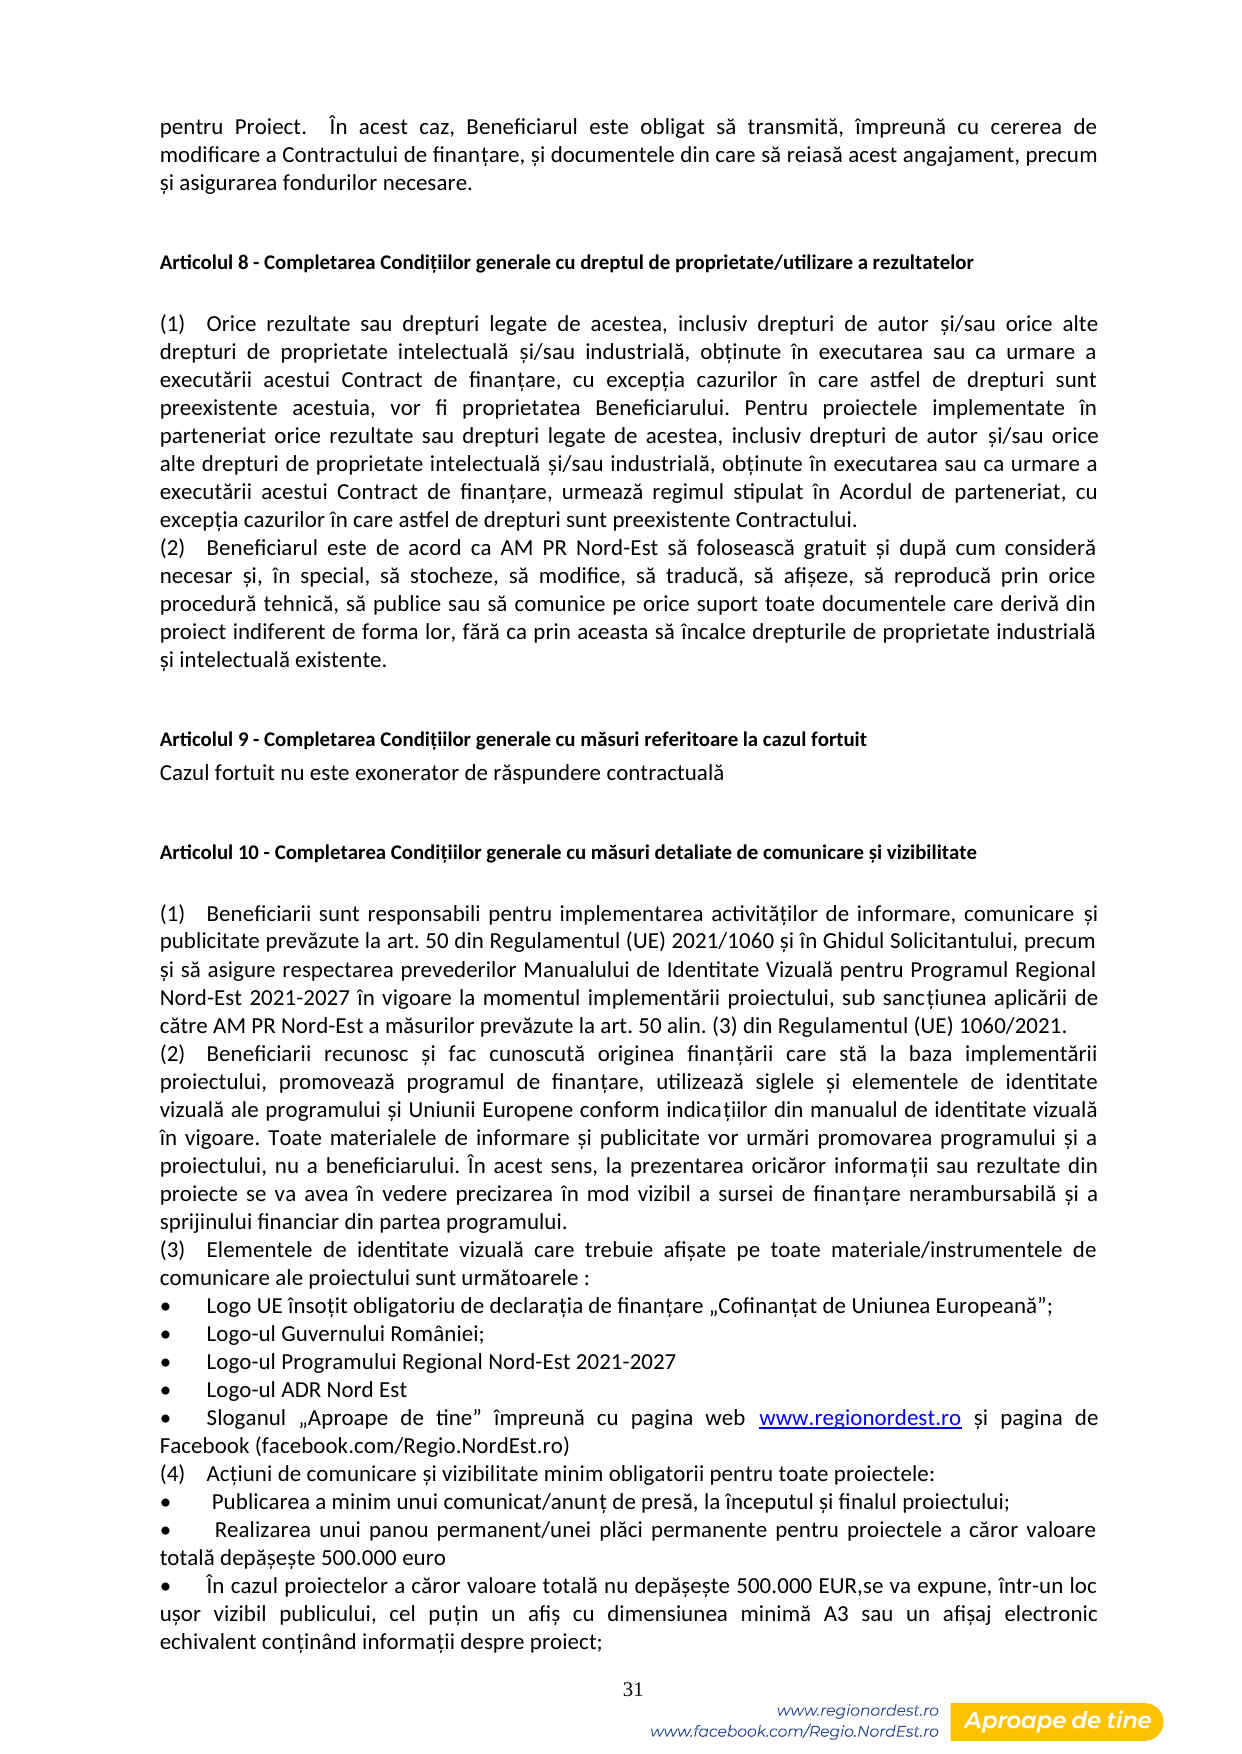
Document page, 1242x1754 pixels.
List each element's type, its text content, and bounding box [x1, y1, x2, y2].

text (1) Orice rezultate sau drepturi legate de acestea, inclusiv drepturi de autor şi/sau orice alte drepturi de proprietate intelectuală şi/sau industrială, obţinute în executarea sau ca urmare a executării acestui Contract de finanțare, cu excepţia cazurilor în care astfel de drepturi sunt preexistente acestuia, vor fi proprietatea Beneficiarului. Pentru proiectele implementate în parteneriat orice rezultate sau drepturi legate de acestea, inclusiv drepturi de autor şi/sau orice alte drepturi de proprietate intelectuală şi/sau industrială, obţinute în executarea sau ca urmare a executării acestui Contract de finanțare, urmează regimul stipulat în Acordul de parteneriat, cu excepţia cazurilor în care astfel de drepturi sunt preexistente Contractului. [159, 309, 1099, 533]
text (1) Beneficiarii sunt responsabili pentru implementarea activităţilor de informare, comunicare şi publicitate prevăzute la art. 50 din Regulamentul (UE) 2021/1060 și în Ghidul Solicitantului, precum și să asigure respectarea prevederilor Manualului de Identitate Vizuală pentru Programul Regional Nord-Est 2021-2027 în vigoare la momentul implementării proiectului, sub sancțiunea aplicării de către AM PR Nord-Est a măsurilor prevăzute la art. 50 alin. (3) din Regulamentul (UE) 1060/2021. [159, 899, 1099, 1039]
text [159, 112, 1099, 196]
text • Sloganul „Aproape de tine” împreună cu pagina web www.regionordest.ro și pagina de Facebook (facebook.com/Regio.NordEst.ro) [159, 1403, 1099, 1459]
text • Logo-ul ADR Nord Est [159, 1375, 1099, 1403]
text (2) Beneficiarul este de acord ca AM PR Nord-Est să folosească gratuit și după cum consideră necesar și, în special, să stocheze, să modifice, să traducă, să afișeze, să reproducă prin orice procedură tehnică, să publice sau să comunice pe orice suport toate documentele care derivă din proiect indiferent de forma lor, fără ca prin aceasta să încalce drepturile de proprietate industrială și intelectuală existente. [159, 533, 1099, 673]
text (4) Acțiuni de comunicare şi vizibilitate minim obligatorii pentru toate proiectele: [159, 1459, 1099, 1487]
text • Logo-ul Programului Regional Nord-Est 2021-2027 [159, 1347, 1099, 1375]
text • Logo UE însoțit obligatoriu de declarația de finanțare „Cofinanțat de Uniunea Europeană”; [159, 1291, 1099, 1319]
text (3) Elementele de identitate vizuală care trebuie afișate pe toate materiale/instrumentele de comunicare ale proiectului sunt următoarele : [159, 1235, 1099, 1291]
text • Logo-ul Guvernului României; [159, 1319, 1099, 1347]
subtitle Articolul 8 - Completarea Condițiilor generale cu dreptul de proprietate/utilizare a rezultatelor [159, 249, 1106, 275]
text (2) Beneficiarii recunosc și fac cunoscută originea finanțării care stă la baza implementării proiectului, promovează programul de finanțare, utilizează siglele și elementele de identitate vizuală ale programului și Uniunii Europene conform indicațiilor din manualul de identitate vizuală în vigoare. Toate materialele de informare și publicitate vor urmări promovarea programului și a proiectului, nu a beneficiarului. În acest sens, la prezentarea oricăror informații sau rezultate din proiecte se va avea în vedere precizarea în mod vizibil a sursei de finanțare nerambursabilă și a sprijinului financiar din partea programului. [159, 1039, 1099, 1235]
text • Publicarea a minim unui comunicat/anunț de presă, la începutul și finalul proiectului; [159, 1487, 1099, 1515]
subtitle Articolul 10 - Completarea Condițiilor generale cu măsuri detaliate de comunicare și vizibilitate [159, 839, 1106, 864]
text • În cazul proiectelor a căror valoare totală nu depășește 500.000 EUR,se va expune, într-un loc ușor vizibil publicului, cel puțin un afiș cu dimensiunea minimă A3 sau un afișaj electronic echivalent conținând informații despre proiect; [159, 1571, 1099, 1655]
text • Realizarea unui panou permanent/unei plăci permanente pentru proiectele a căror valoare totală depășește 500.000 euro [159, 1515, 1099, 1571]
subtitle Articolul 9 - Completarea Condițiilor generale cu măsuri referitoare la cazul fortuit [159, 726, 1106, 752]
text Cazul fortuit nu este exonerator de răspundere contractuală [159, 758, 1099, 786]
